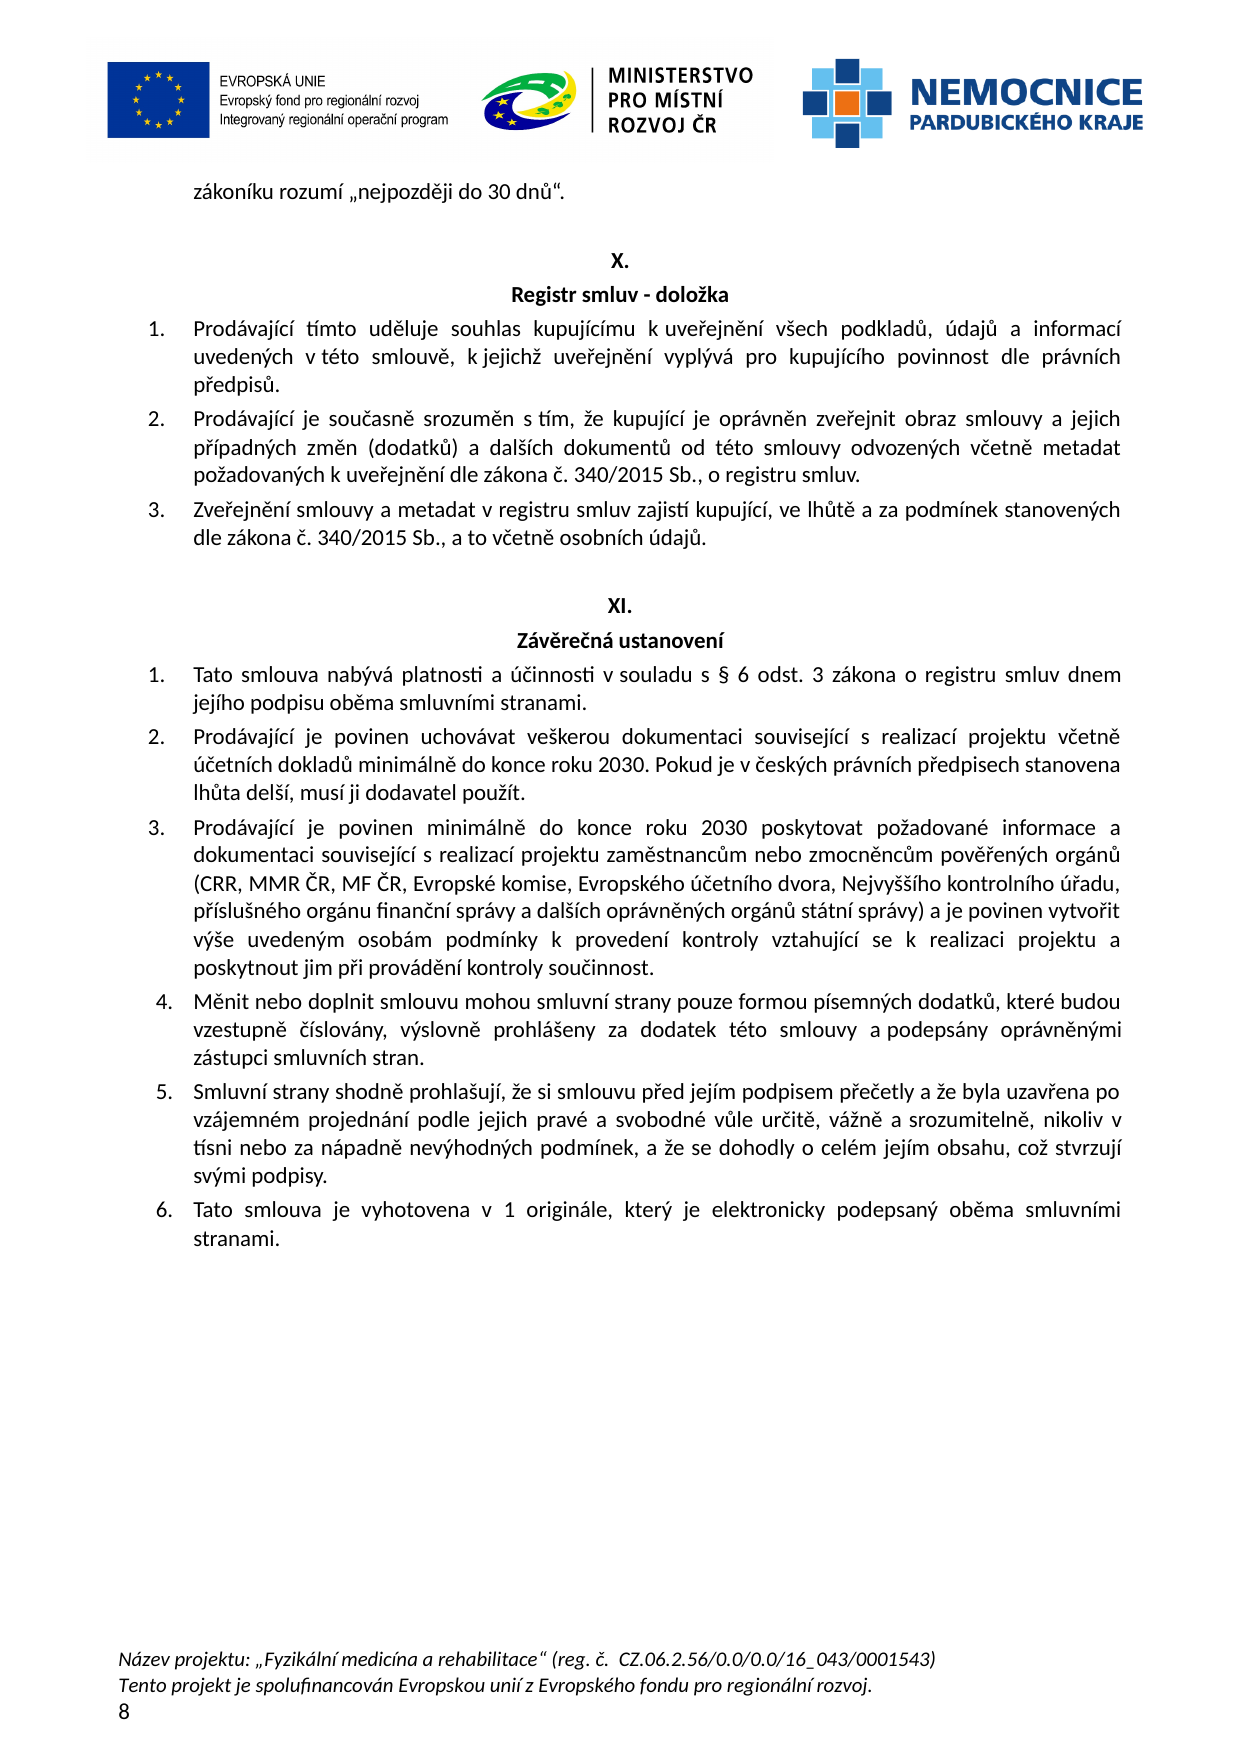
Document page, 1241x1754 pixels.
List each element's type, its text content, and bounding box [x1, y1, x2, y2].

list Prodávající je současně srozuměn s tím, že kupující je oprávněn zveřejnit obraz smlouvy a jejich případných změn (dodatků) a dalších dokumentů od této smlouvy odvozených včetně metadat požadovaných k uveřejnění dle zákona č. 340/2015 Sb., o registru smluv. [148, 404, 1122, 489]
list Pro účely této smlouvy se pod pojmem „bez zbytečného odkladu“ uvedeným v § 2002 občanského zákoníku rozumí „nejpozději do 30 dnů“. [148, 177, 1122, 205]
picture [801, 57, 1143, 149]
list Prodávající je povinen minimálně do konce roku 2030 poskytovat požadované informace a dokumentaci související s realizací projektu zaměstnancům nebo zmocněncům pověřených orgánů (CRR, MMR ČR, MF ČR, Evropské komise, Evropského účetního dvora, Nejvyššího kontrolního úřadu, příslušného orgánu finanční správy a dalších oprávněných orgánů státní správy) a je povinen vytvořit výše uvedeným osobám podmínky k provedení kontroly vztahující se k realizaci projektu a poskytnout jim při provádění kontroly součinnost. [148, 813, 1122, 981]
text X. [118, 246, 1122, 274]
text Závěrečná ustanovení [118, 626, 1122, 654]
list Tato smlouva nabývá platnosti a účinnosti v souladu s § 6 odst. 3 zákona o registru smluv dnem jejího podpisu oběma smluvními stranami. [148, 660, 1122, 716]
list Měnit nebo doplnit smlouvu mohou smluvní strany pouze formou písemných dodatků, které budou vzestupně číslovány, výslovně prohlášeny za dodatek této smlouvy a podepsány oprávněnými zástupci smluvních stran. [156, 987, 1122, 1071]
list Prodávající tímto uděluje souhlas kupujícímu k uveřejnění všech podkladů, údajů a informací uvedených v této smlouvě, k jejichž uveřejnění vyplývá pro kupujícího povinnost dle právních předpisů. [148, 314, 1122, 398]
picture [85, 37, 775, 163]
list Smluvní strany shodně prohlašují, že si smlouvu před jejím podpisem přečetly a že byla uzavřena po vzájemném projednání podle jejich pravé a svobodné vůle určitě, vážně a srozumitelně, nikoliv v tísni nebo za nápadně nevýhodných podmínek, a že se dohodly o celém jejím obsahu, což stvrzují svými podpisy. [156, 1077, 1122, 1189]
list Tato smlouva je vyhotovena v 1 originále, který je elektronicky podepsaný oběma smluvními stranami. [156, 1196, 1122, 1252]
text XI. [118, 591, 1122, 619]
list Zveřejnění smlouvy a metadat v registru smluv zajistí kupující, ve lhůtě a za podmínek stanovených dle zákona č. 340/2015 Sb., a to včetně osobních údajů. [148, 495, 1122, 551]
text Registr smluv - doložka [118, 280, 1122, 308]
list Prodávající je povinen uchovávat veškerou dokumentaci související s realizací projektu včetně účetních dokladů minimálně do konce roku 2030. Pokud je v českých právních předpisech stanovena lhůta delší, musí ji dodavatel použít. [148, 722, 1122, 806]
